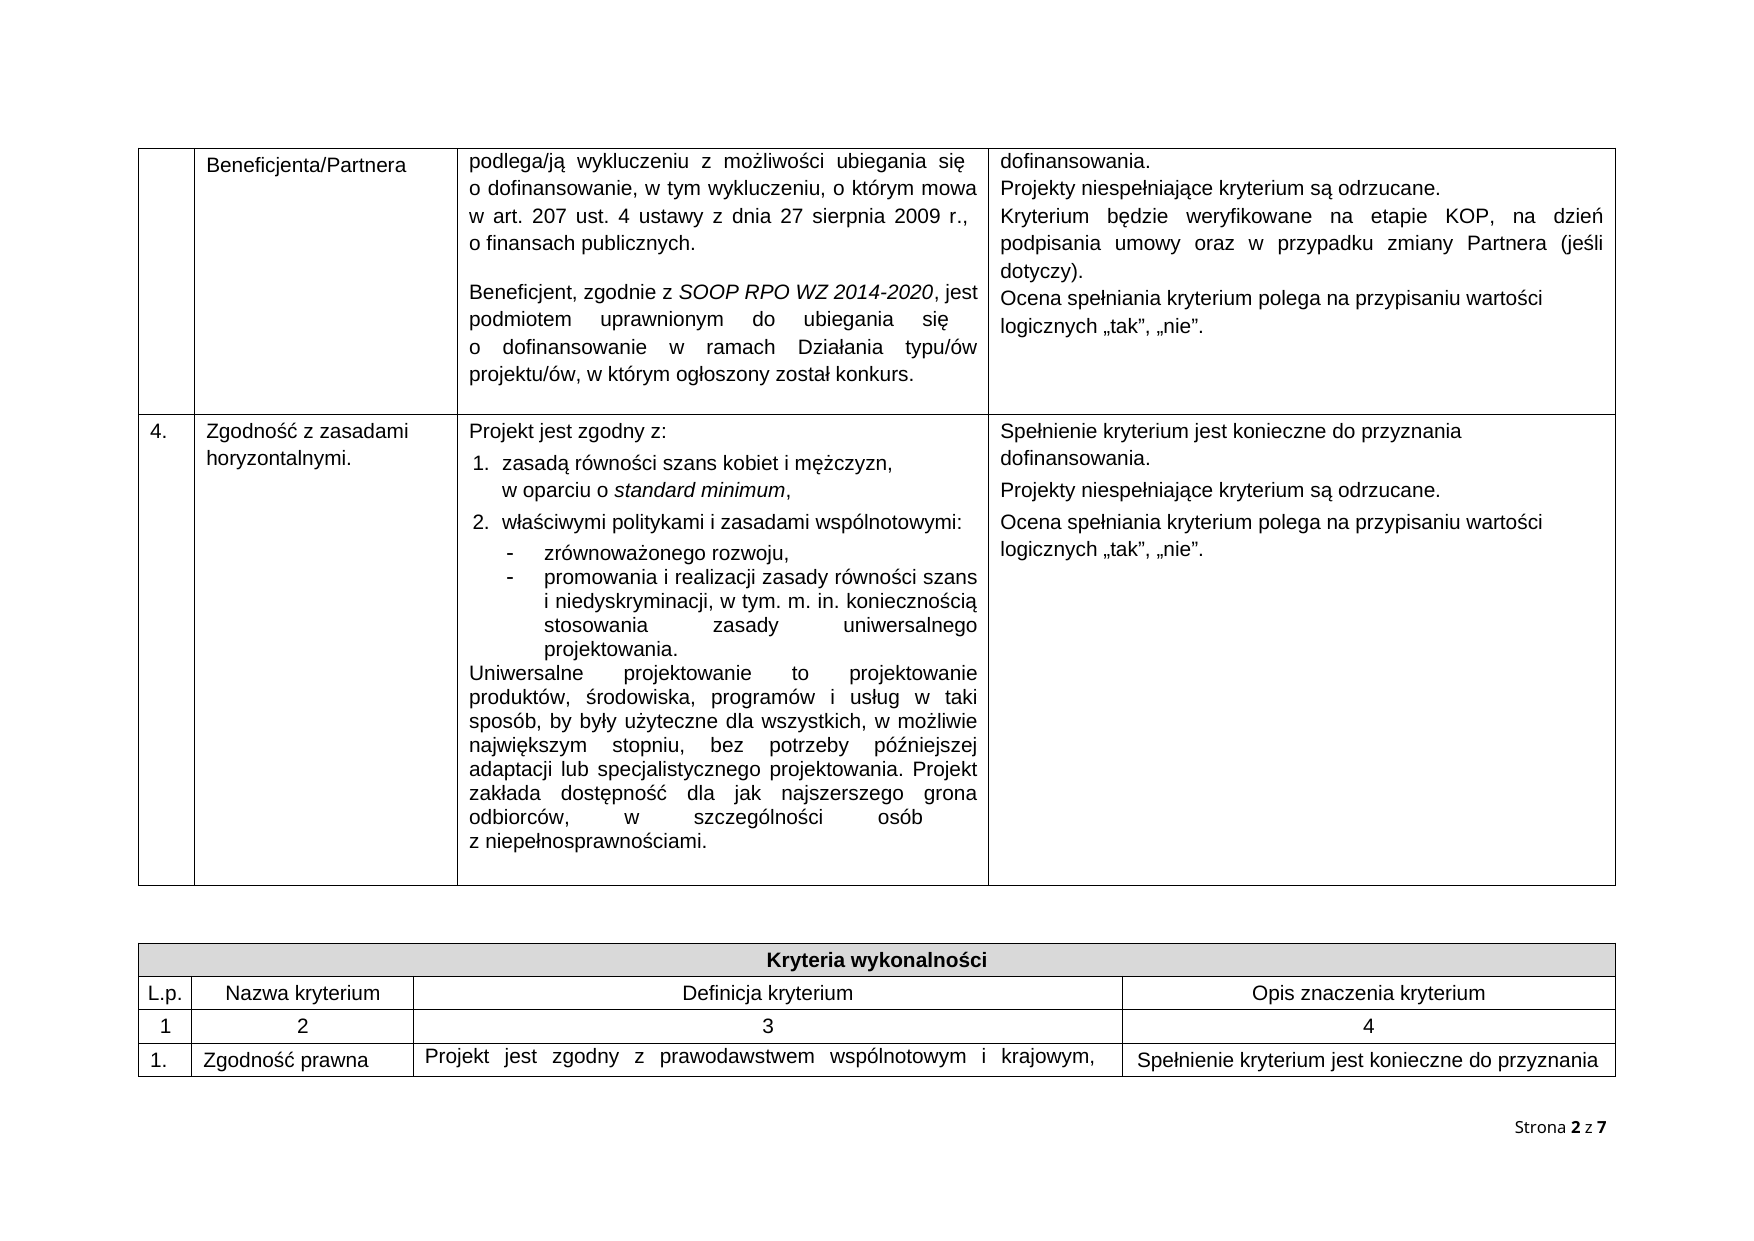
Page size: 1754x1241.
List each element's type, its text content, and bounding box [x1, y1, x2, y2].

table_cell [989, 149, 1615, 413]
table_cell [139, 1044, 191, 1076]
table_cell [139, 415, 194, 885]
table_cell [414, 1044, 1122, 1076]
table_cell 1 [139, 1010, 191, 1042]
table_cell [195, 149, 457, 413]
table_cell 4 [1123, 1010, 1615, 1042]
table_header Kryteria wykonalności [139, 944, 1615, 976]
table_cell Definicja kryterium [414, 977, 1122, 1009]
table_cell 2 [192, 1010, 413, 1042]
table_cell 3 [414, 1010, 1122, 1042]
table_cell Zgodność prawna [192, 1044, 413, 1076]
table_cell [1123, 1044, 1615, 1076]
table_cell Opis znaczenia kryterium [1123, 977, 1615, 1009]
table_cell [139, 149, 194, 413]
table_cell L.p. [139, 977, 191, 1009]
table_cell Projekt jest zgodny z: zasadą równości szans kobiet i mężczyzn, w oparciu o standard minimum, właściwymi politykami i zasadami wspólnotowymi: zrównoważonego rozwoju, promowania i realizacji zasady równości szans i niedyskryminacji, w tym. m. in. koniecznością stosowania zasady uniwersalnego projektowania. Uniwersalne projektowanie to projektowanie produktów, środowiska, programów i usług w taki sposób, by były użyteczne dla wszystkich, w możliwie największym stopniu, bez potrzeby późniejszej adaptacji lub specjalistycznego projektowania. Projekt zakłada dostępność dla jak najszerszego grona odbiorców, w szczególności osób z niepełnosprawnościami. [458, 415, 988, 885]
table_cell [458, 149, 988, 413]
table_cell Zgodność z zasadami horyzontalnymi. [195, 415, 457, 885]
table_cell Nazwa kryterium [192, 977, 413, 1009]
